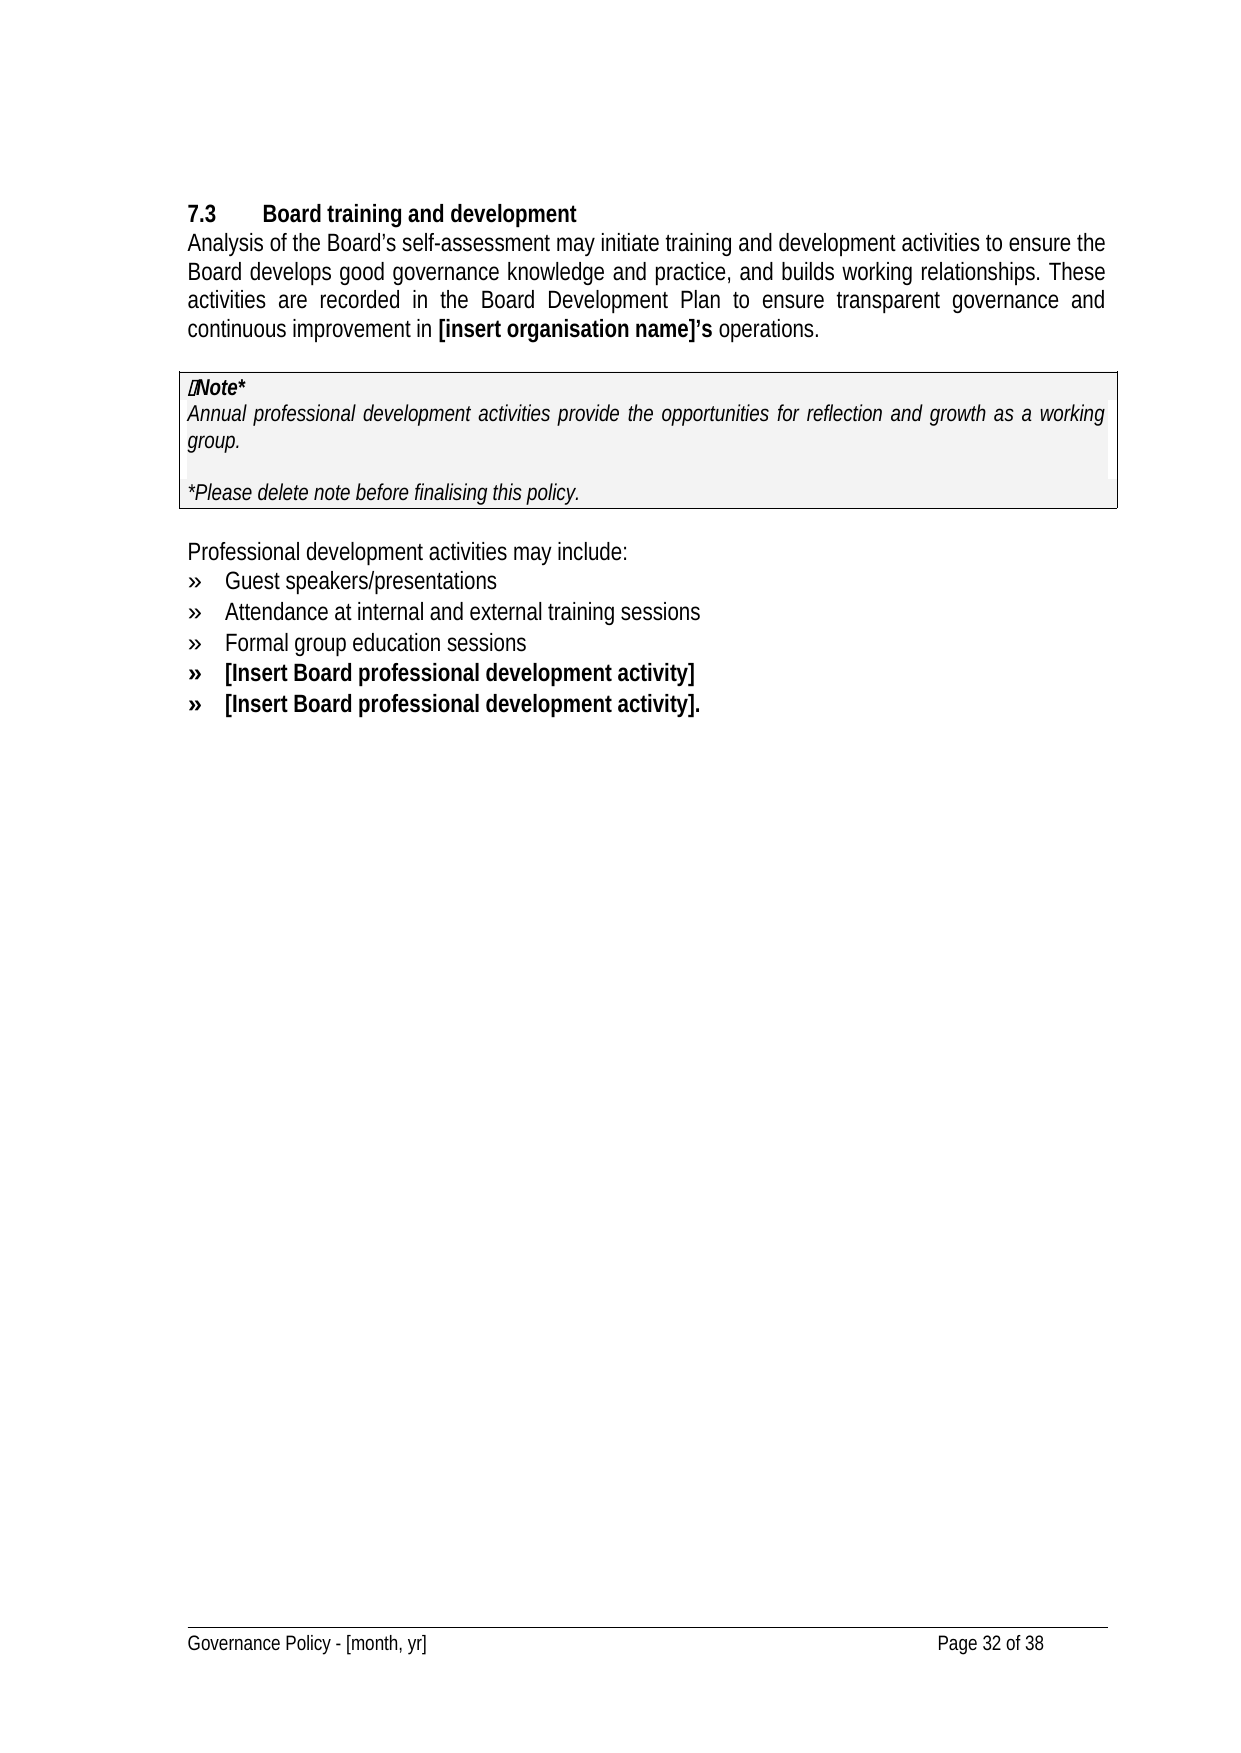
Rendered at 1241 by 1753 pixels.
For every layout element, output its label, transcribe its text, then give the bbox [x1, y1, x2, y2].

list [Insert Board professional development activity] [187, 658, 1108, 689]
subtitle 7.3 Board training and development [187, 199, 1108, 228]
text *Please delete note before finalising this policy. [180, 477, 1117, 508]
text Analysis of the Board’s self-assessment may initiate training and development activities to ensure the Board develops good governance knowledge and practice, and builds working relationships. These activities are recorded in the Board Development Plan to ensure transparent governance and continuous improvement in [insert organisation name]’s operations. [187, 228, 1108, 343]
text Annual professional development activities provide the opportunities for reflection and growth as a working group. [187, 400, 1108, 453]
text Professional development activities may include: [187, 537, 1108, 566]
list [Insert Board professional development activity]. [187, 689, 1108, 720]
list Formal group education sessions [187, 627, 1108, 658]
text Note* [180, 373, 1117, 400]
list Guest speakers/presentations [187, 566, 1108, 597]
list Attendance at internal and external training sessions [187, 597, 1108, 627]
